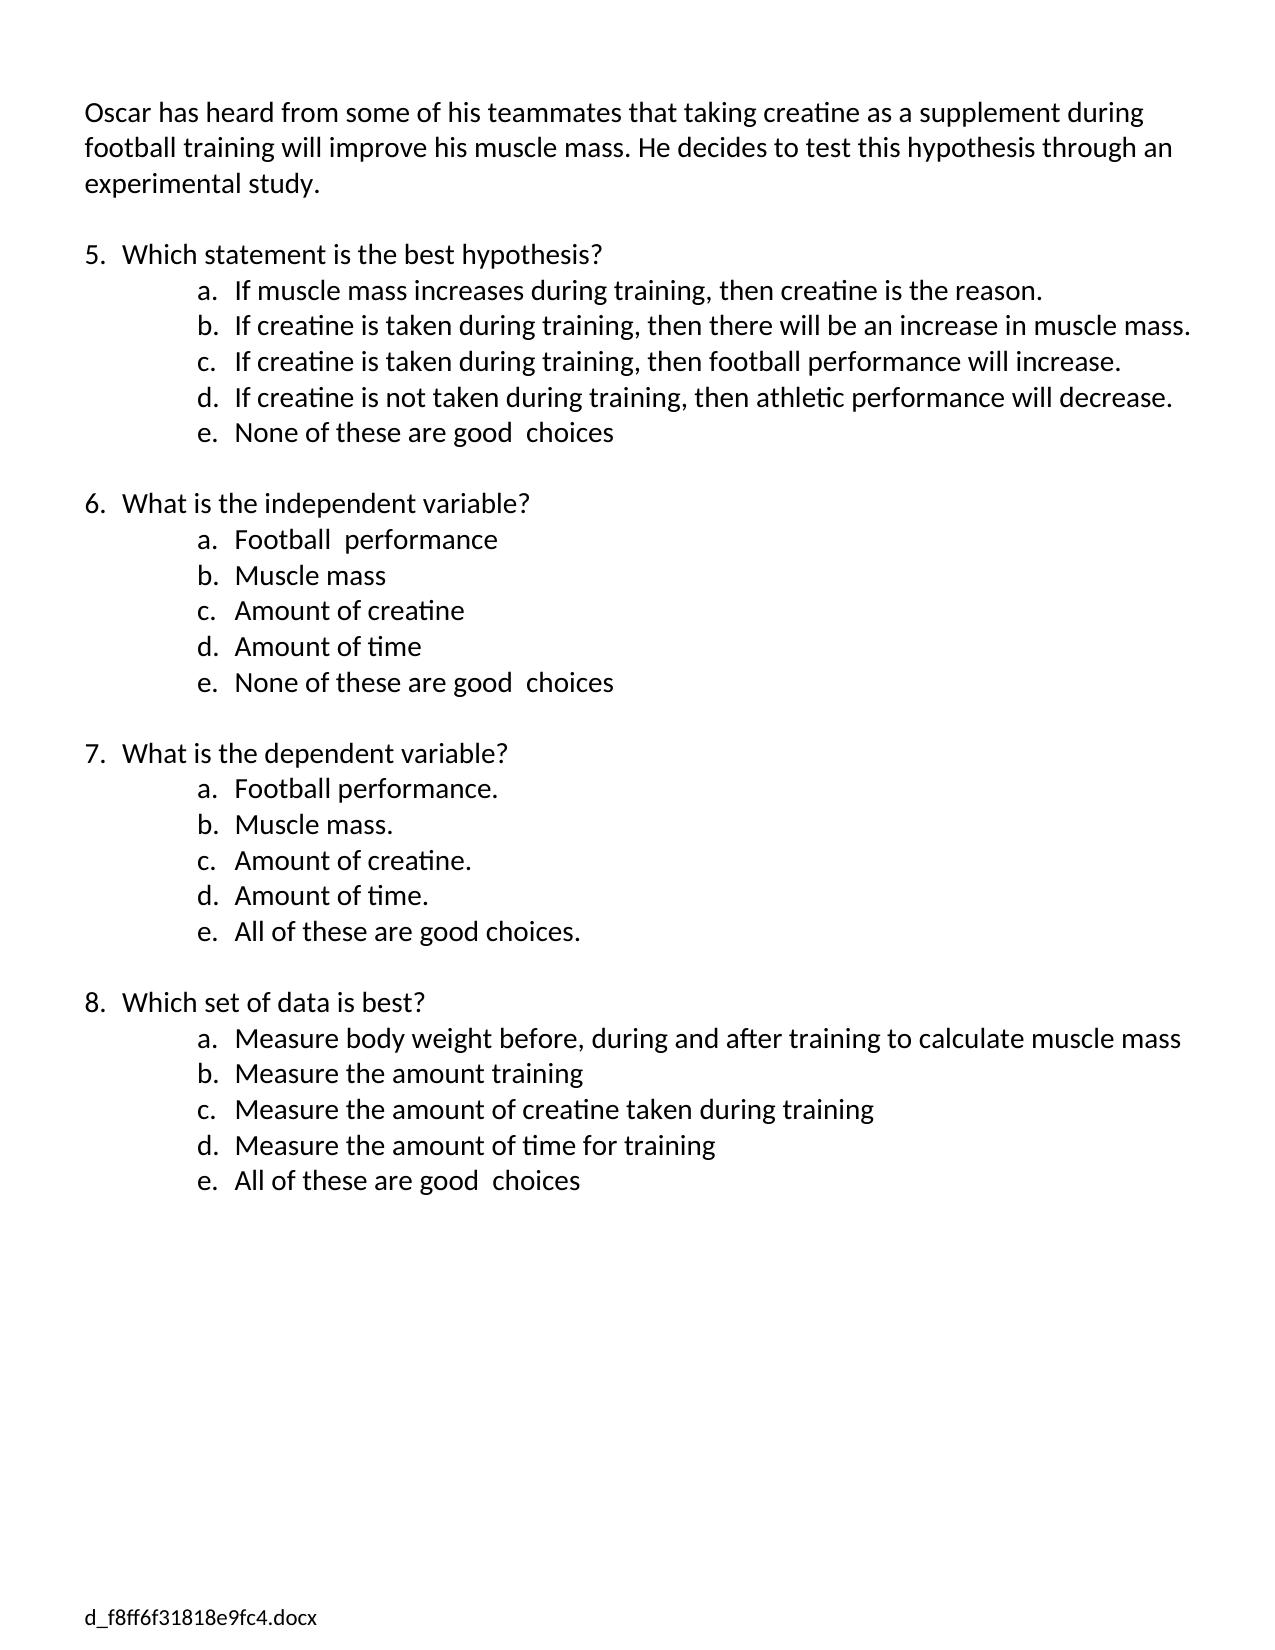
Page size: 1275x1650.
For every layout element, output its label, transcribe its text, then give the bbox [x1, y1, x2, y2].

list Measure the amount of time for training [197, 1127, 1209, 1162]
list None of these are good choices [197, 664, 1209, 699]
list Football performance [197, 521, 1209, 557]
list If muscle mass increases during training, then creatine is the reason. [197, 272, 1209, 307]
list If creatine is taken during training, then football performance will increase. [197, 343, 1209, 379]
list What is the dependent variable? [84, 735, 1209, 771]
text Oscar has heard from some of his teammates that taking creatine as a supplement during football training will improve his muscle mass. He decides to test this hypothesis through an experimental study. [84, 94, 1209, 201]
list What is the independent variable? [84, 486, 1209, 521]
list Muscle mass [197, 557, 1209, 592]
list Muscle mass. [197, 806, 1209, 842]
list Amount of creatine. [197, 842, 1209, 877]
list Measure the amount training [197, 1056, 1209, 1091]
list If creatine is not taken during training, then athletic performance will decrease. [197, 379, 1209, 414]
list All of these are good choices [197, 1162, 1209, 1198]
list All of these are good choices. [197, 913, 1209, 949]
list Amount of time. [197, 877, 1209, 913]
list Amount of time [197, 628, 1209, 664]
list Football performance. [197, 771, 1209, 806]
list Which statement is the best hypothesis? [84, 236, 1209, 272]
list Measure the amount of creatine taken during training [197, 1091, 1209, 1127]
list Amount of creatine [197, 592, 1209, 628]
list Which set of data is best? [84, 984, 1209, 1020]
list None of these are good choices [197, 414, 1209, 450]
list Measure body weight before, during and after training to calculate muscle mass [197, 1020, 1209, 1056]
list If creatine is taken during training, then there will be an increase in muscle mass. [197, 307, 1209, 343]
